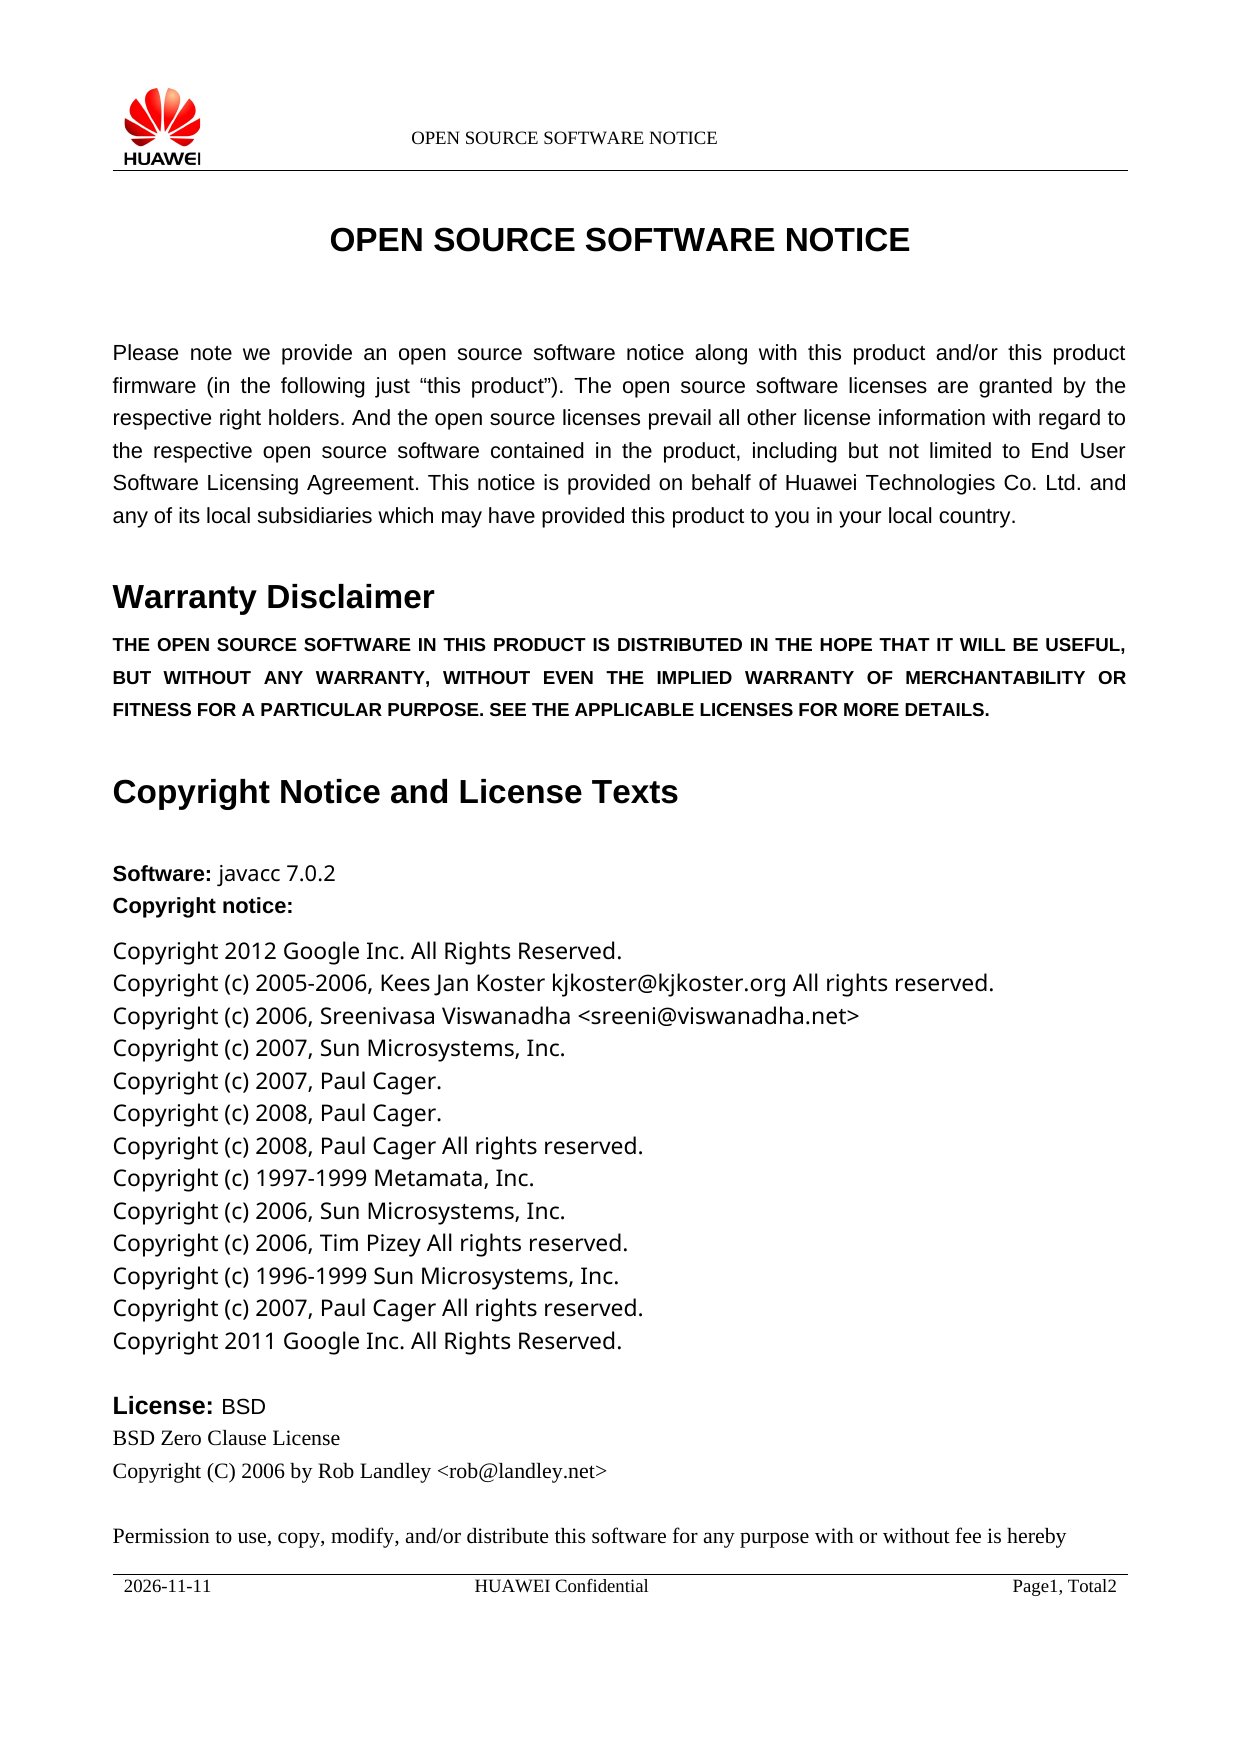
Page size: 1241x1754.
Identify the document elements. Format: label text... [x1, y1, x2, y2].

text License: BSD [112, 1389, 1128, 1421]
text Copyright Notice and License Texts [112, 759, 1128, 824]
picture [124, 88, 201, 165]
title Software: javacc 7.0.2 [112, 856, 1128, 889]
text The open source software in this product is distributed in the hope that it will be useful, but WITHOUT ANY WARRANTY, without even the implied warranty of MERCHANTABILITY or FITNESS FOR A PARTICULAR PURPOSE. See the applicable licenses for more details. [112, 629, 1128, 726]
text Please note we provide an open source software notice along with this product and/or this product firmware (in the following just “this product”). The open source software licenses are granted by the respective right holders. And the open source licenses prevail all other license information with regard to the respective open source software contained in the product, including but not limited to End User Software Licensing Agreement. This notice is provided on behalf of Huawei Technologies Co. Ltd. and any of its local subsidiaries which may have provided this product to you in your local country. [112, 336, 1128, 531]
text Copyright 2012 Google Inc. All Rights Reserved. Copyright (c) 2005-2006, Kees Jan Koster kjkoster@kjkoster.org All rights reserved. Copyright (c) 2006, Sreenivasa Viswanadha <sreeni@viswanadha.net> Copyright (c) 2007, Sun Microsystems, Inc. Copyright (c) 2007, Paul Cager. Copyright (c) 2008, Paul Cager. Copyright (c) 2008, Paul Cager All rights reserved. Copyright (c) 1997-1999 Metamata, Inc. Copyright (c) 2006, Sun Microsystems, Inc. Copyright (c) 2006, Tim Pizey All rights reserved. Copyright (c) 1996-1999 Sun Microsystems, Inc. Copyright (c) 2007, Paul Cager All rights reserved. Copyright 2011 Google Inc. All Rights Reserved. [112, 934, 1128, 1389]
text OPEN SOURCE SOFTWARE NOTICE [112, 206, 1128, 271]
text Copyright notice: [112, 889, 1128, 921]
text Warranty Disclaimer [112, 564, 1128, 629]
